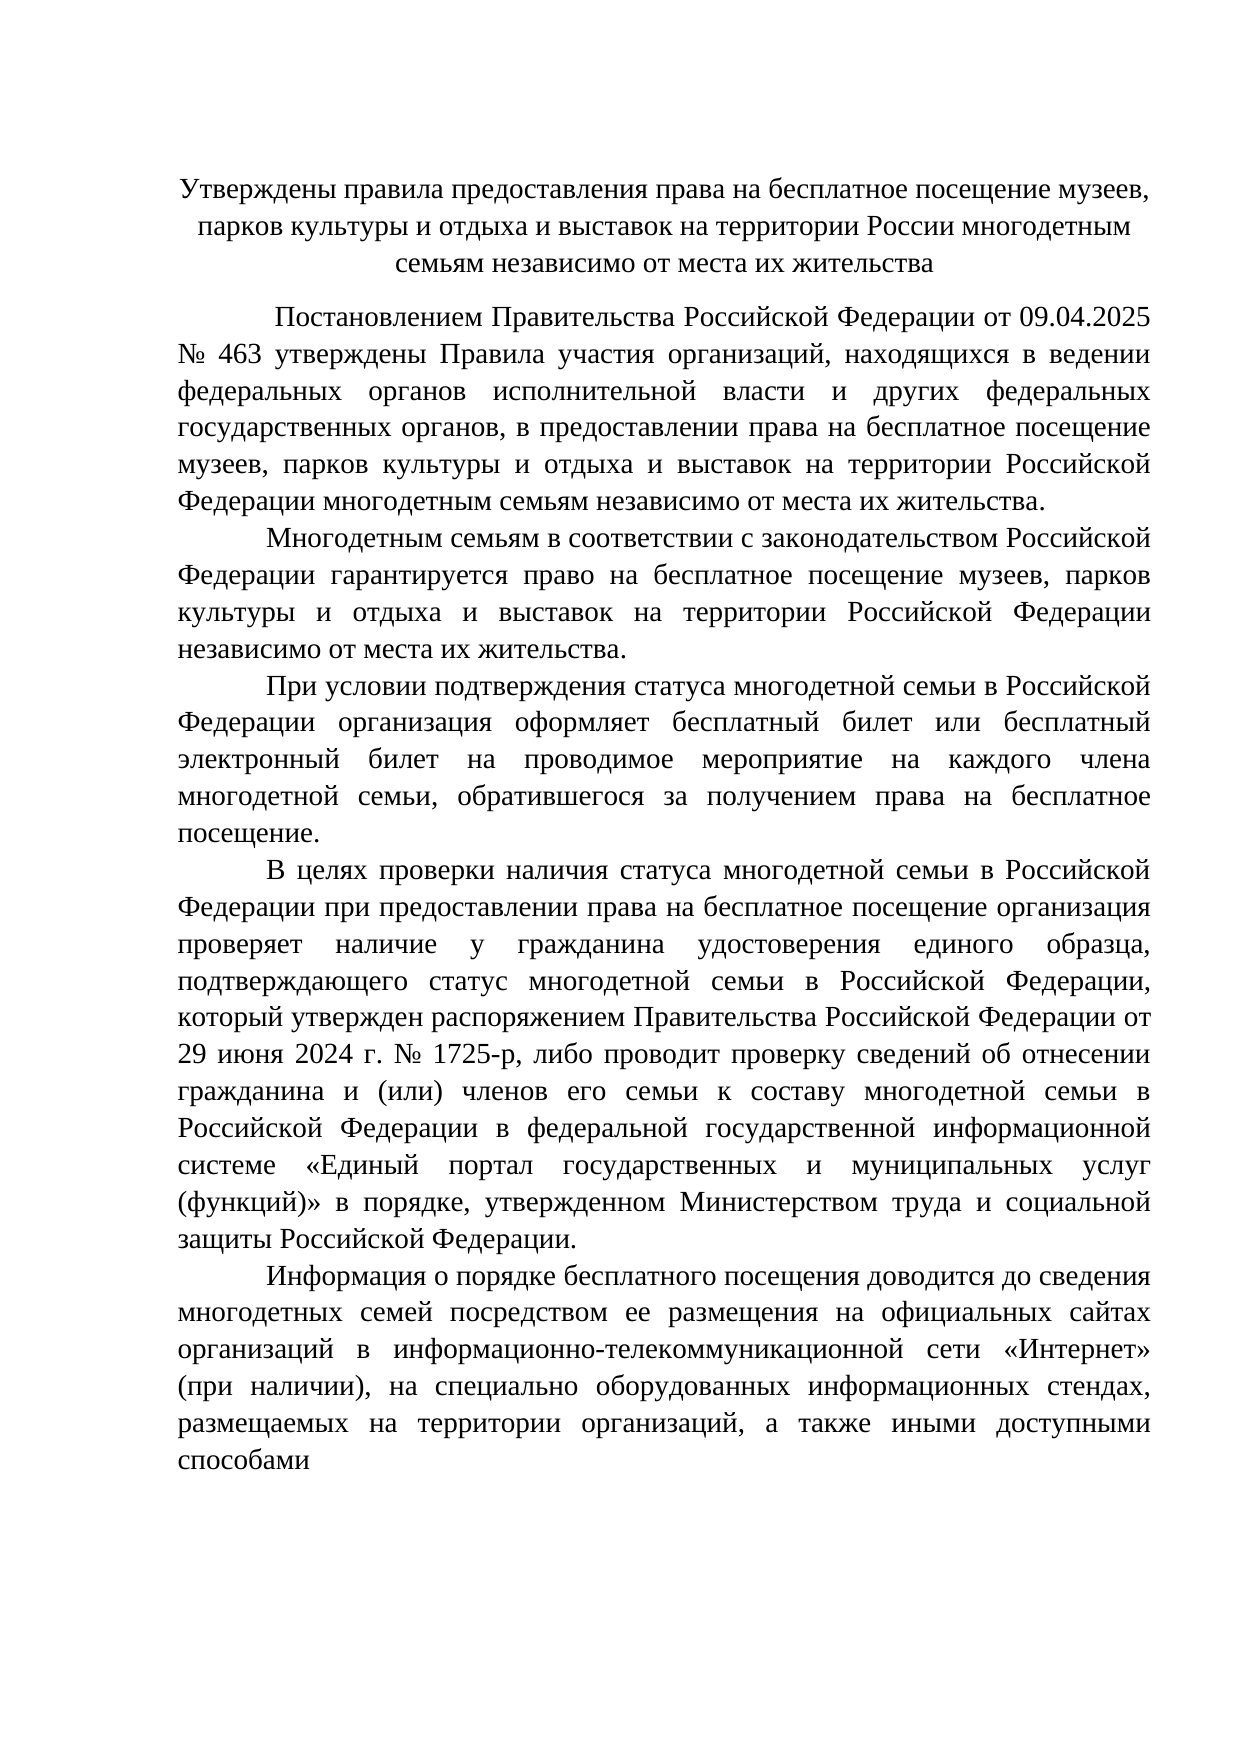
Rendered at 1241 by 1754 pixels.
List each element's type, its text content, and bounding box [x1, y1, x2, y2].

text Утверждены правила предоставления права на бесплатное посещение музеев, парков культуры и отдыха и выставок на территории России многодетным семьям независимо от места их жительства [177, 172, 1152, 279]
text В целях проверки наличия статуса многодетной семьи в Российской Федерации при предоставлении права на бесплатное посещение организация проверяет наличие у гражданина удостоверения единого образца, подтверждающего статус многодетной семьи в Российской Федерации, который утвержден распоряжением Правительства Российской Федерации от 29 июня 2024 г. № 1725-р, либо проводит проверку сведений об отнесении гражданина и (или) членов его семьи к составу многодетной семьи в Российской Федерации в федеральной государственной информационной системе «Единый портал государственных и муниципальных услуг (функций)» в порядке, утвержденном Министерством труда и социальной защиты Российской Федерации. [177, 852, 1152, 1254]
text Многодетным семьям в соответствии с законодательством Российской Федерации гарантируется право на бесплатное посещение музеев, парков культуры и отдыха и выставок на территории Российской Федерации независимо от места их жительства. [177, 520, 1152, 664]
text Информация о порядке бесплатного посещения доводится до сведения многодетных семей посредством ее размещения на официальных сайтах организаций в информационно-телекоммуникационной сети «Интернет» (при наличии), на специально оборудованных информационных стендах, размещаемых на территории организаций, а также иными доступными способами [177, 1258, 1152, 1476]
text Постановлением Правительства Российской Федерации от 09.04.2025 № 463 утверждены Правила участия организаций, находящихся в ведении федеральных органов исполнительной власти и других федеральных государственных органов, в предоставлении права на бесплатное посещение музеев, парков культуры и отдыха и выставок на территории Российской Федерации многодетным семьям независимо от места их жительства. [177, 299, 1152, 517]
text При условии подтверждения статуса многодетной семьи в Российской Федерации организация оформляет бесплатный билет или бесплатный электронный билет на проводимое мероприятие на каждого члена многодетной семьи, обратившегося за получением права на бесплатное посещение. [177, 668, 1152, 849]
